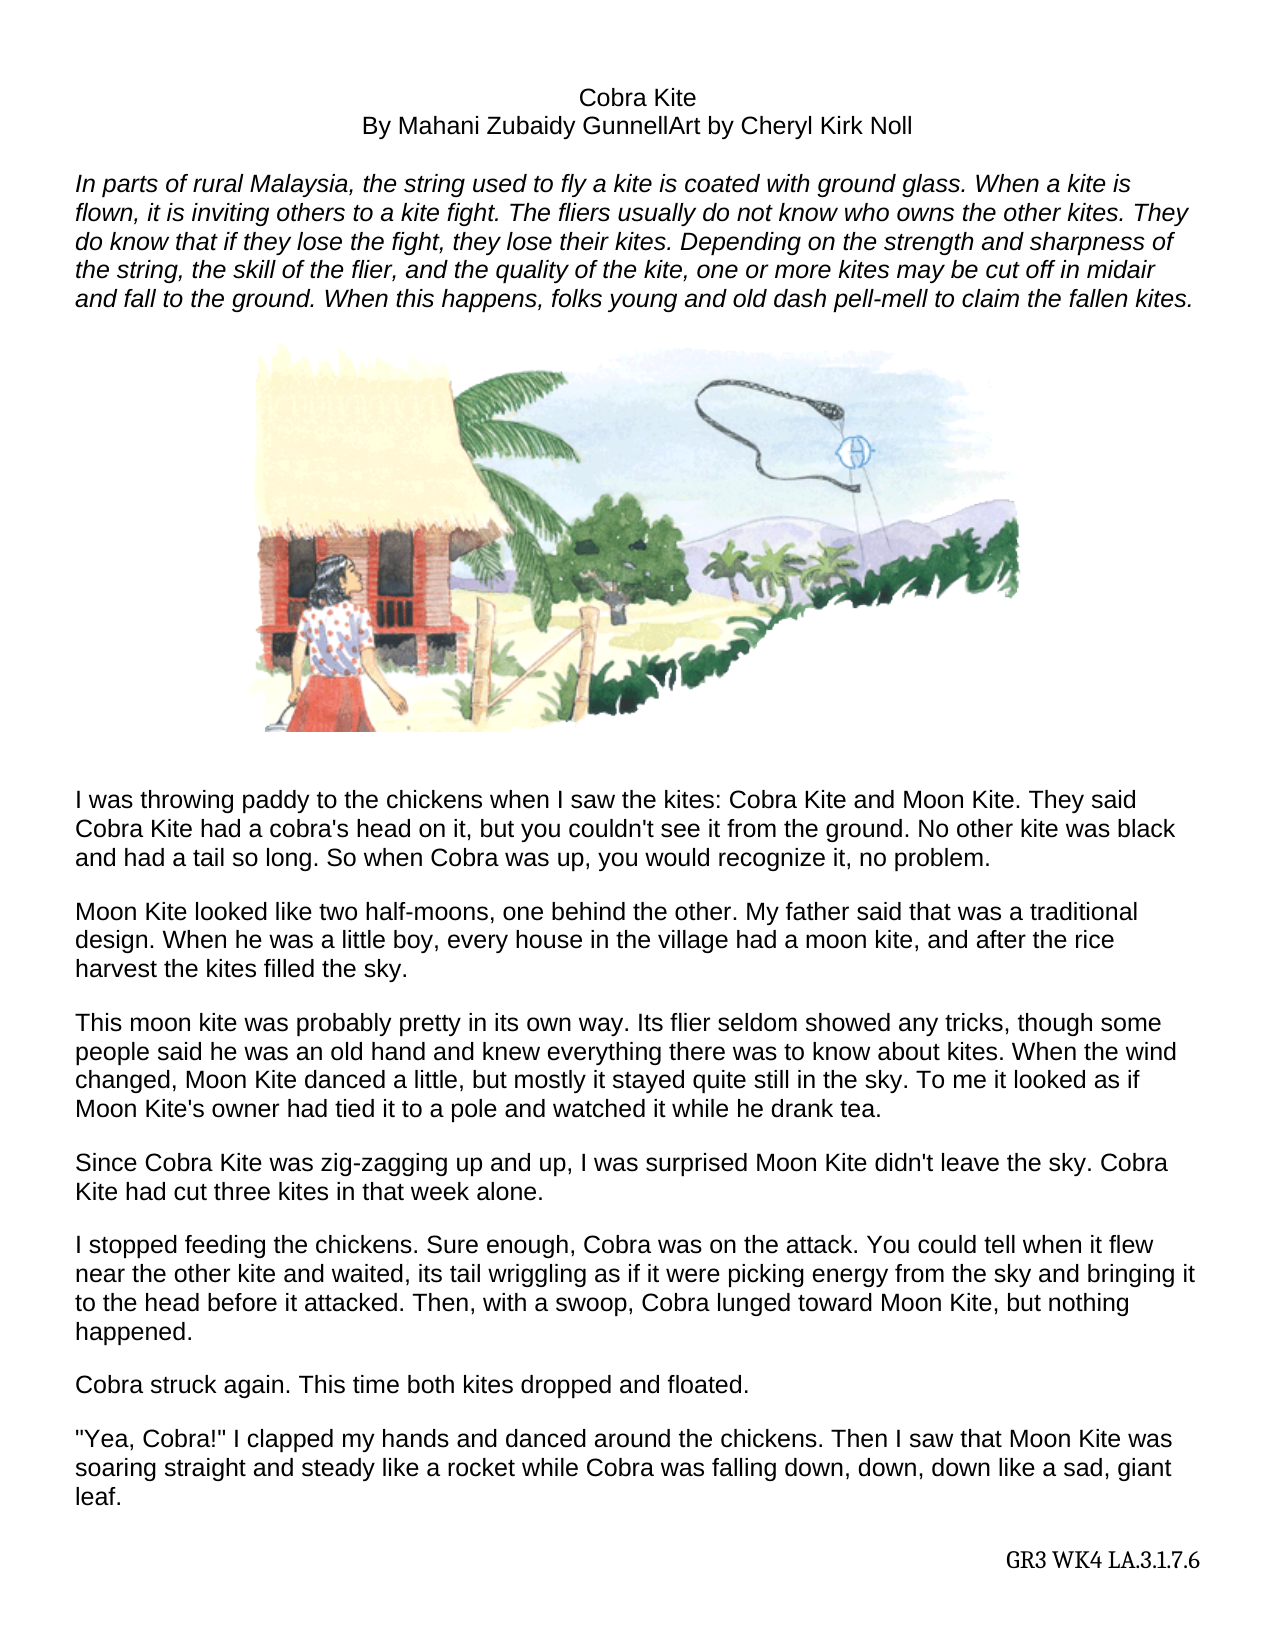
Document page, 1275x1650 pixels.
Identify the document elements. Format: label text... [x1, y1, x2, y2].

text Cobra Kite [75, 82, 1200, 111]
text Since Cobra Kite was zig-zagging up and up, I was surprised Moon Kite didn't leave the sky. Cobra Kite had cut three kites in that week alone. [75, 1148, 1200, 1205]
text I stopped feeding the chickens. Sure enough, Cobra was on the attack. You could tell when it flew near the other kite and waited, its tail wriggling as if it were picking energy from the sky and bringing it to the head before it attacked. Then, with a swoop, Cobra lunged toward Moon Kite, but nothing happened. [75, 1230, 1200, 1345]
text I was throwing paddy to the chickens when I saw the kites: Cobra Kite and Moon Kite. They said Cobra Kite had a cobra's head on it, but you couldn't see it from the ground. No other kite was black and had a tail so long. So when Cobra was up, you would recognize it, no problem. [75, 785, 1200, 872]
picture [248, 337, 1027, 732]
text In parts of rural Malaysia, the string used to fly a kite is coated with ground glass. When a kite is flown, it is inviting others to a kite fight. The fliers usually do not know who owns the other kites. They do know that if they lose the fight, they lose their kites. Depending on the strength and sharpness of the string, the skill of the flier, and the quality of the kite, one or more kites may be cut off in midair and fall to the ground. When this happens, folks young and old dash pell-mell to claim the fallen kites. [75, 169, 1200, 313]
text Cobra struck again. This time both kites dropped and floated. [75, 1370, 1200, 1399]
text This moon kite was probably pretty in its own way. Its flier seldom showed any tricks, though some people said he was an old hand and knew everything there was to know about kites. When the wind changed, Moon Kite danced a little, but mostly it stayed quite still in the sky. To me it looked as if Moon Kite's owner had tied it to a pole and watched it while he drank tea. [75, 1008, 1200, 1123]
text Moon Kite looked like two half-moons, one behind the other. My father said that was a traditional design. When he was a little boy, every house in the village had a moon kite, and after the rice harvest the kites filled the sky. [75, 897, 1200, 983]
text By Mahani Zubaidy Gunnell Art by Cheryl Kirk Noll [75, 111, 1200, 140]
text "Yea, Cobra!" I clapped my hands and danced around the chickens. Then I saw that Moon Kite was soaring straight and steady like a rocket while Cobra was falling down, down, down like a sad, giant leaf. [75, 1424, 1200, 1510]
